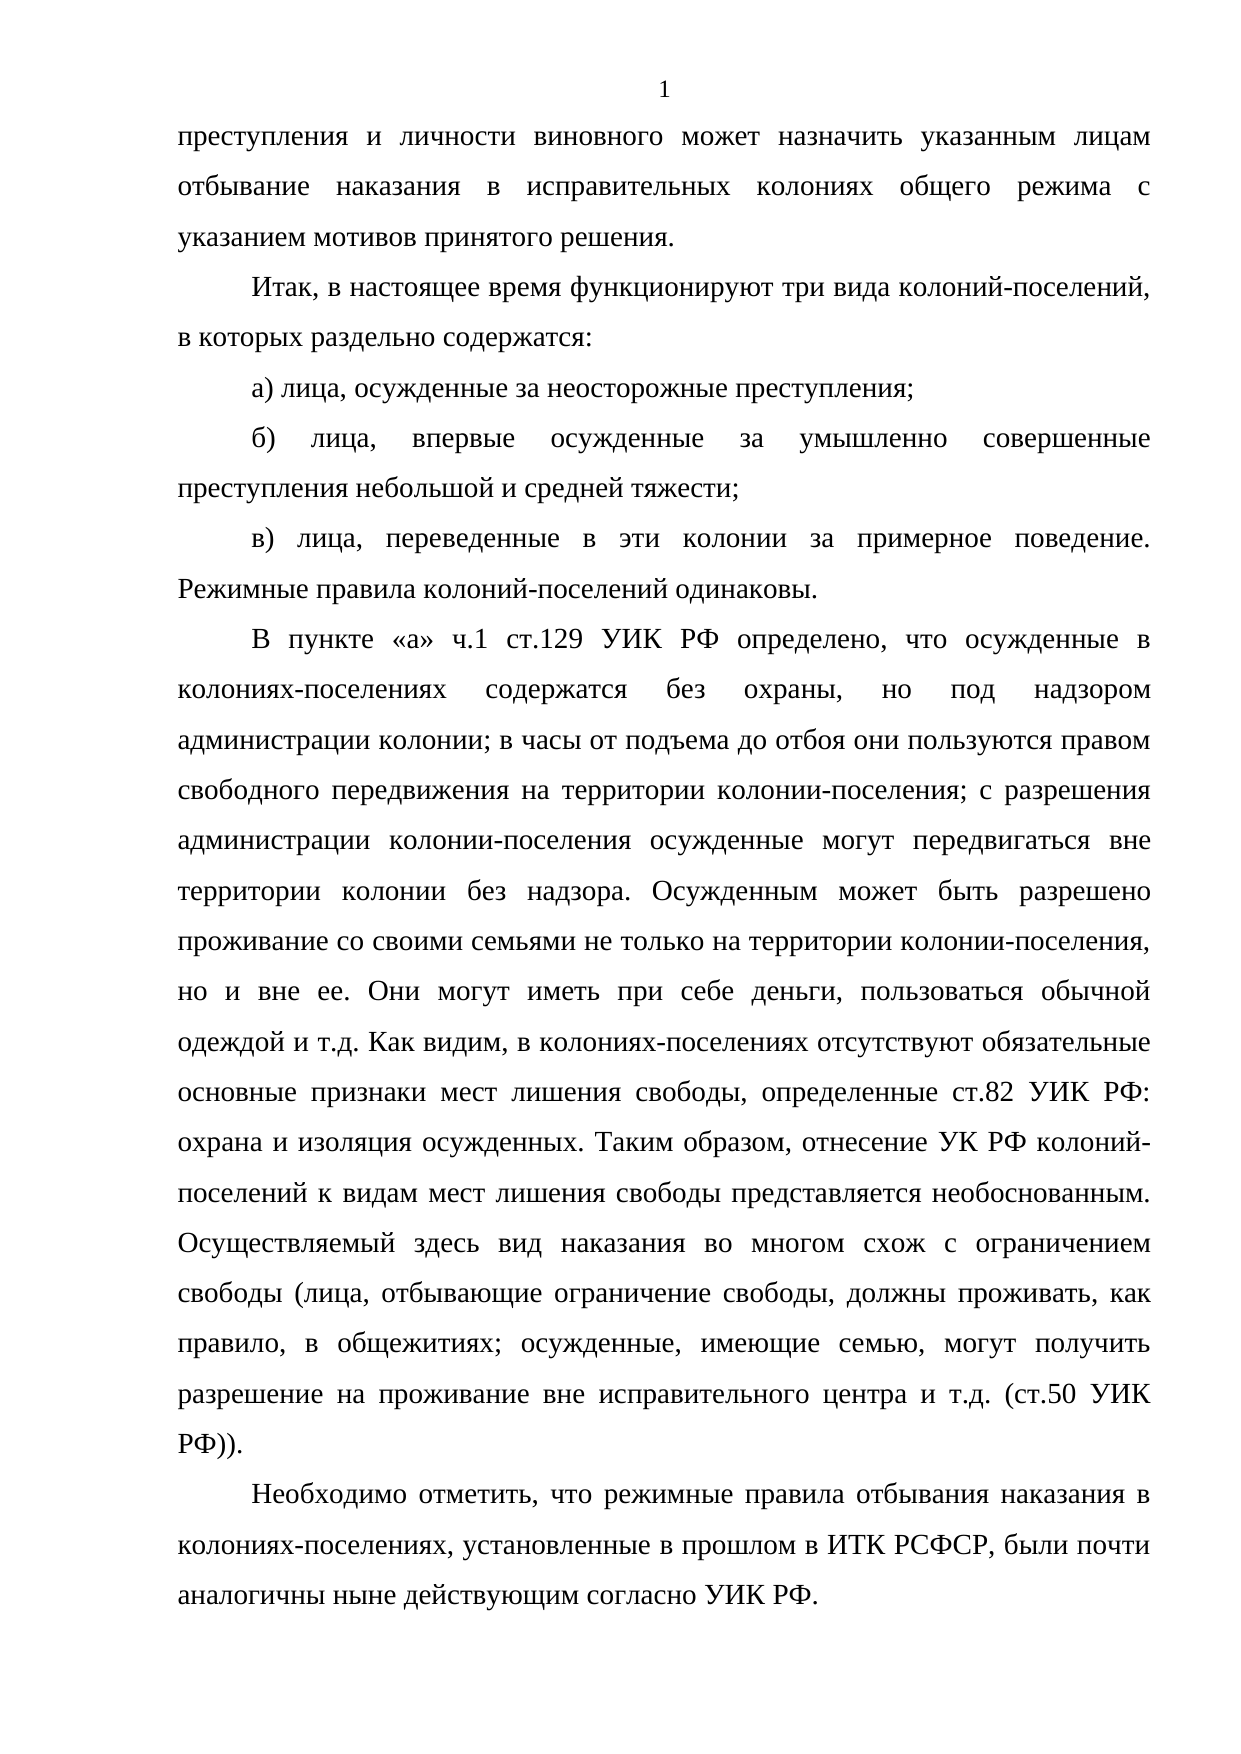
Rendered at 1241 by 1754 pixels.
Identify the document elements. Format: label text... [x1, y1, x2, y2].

text Итак, в настоящее время функционируют три вида колоний-поселений, в которых раздельно содержатся: [177, 269, 1152, 353]
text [177, 118, 1152, 252]
text в) лица, переведенные в эти колонии за примерное поведение. Режимные правила колоний-поселений одинаковы. [177, 521, 1152, 604]
text Необходимо отметить, что режимные правила отбывания наказания в колониях-поселениях, установленные в прошлом в ИТК РСФСР, были почти аналогичны ныне действующим согласно УИК РФ. [177, 1477, 1152, 1611]
text В пункте «а» ч.1 ст.129 УИК РФ определено, что осужденные в колониях-поселениях содержатся без охраны, но под надзором администрации колонии; в часы от подъема до отбоя они пользуются правом свободного передвижения на территории колонии-поселения; с разрешения администрации колонии-поселения осужденные могут передвигаться вне территории колонии без надзора. Осужденным может быть разрешено проживание со своими семьями не только на территории колонии-поселения, но и вне ее. Они могут иметь при себе деньги, пользоваться обычной одеждой и т.д. Как видим, в колониях-поселениях отсутствуют обязательные основные признаки мест лишения свободы, определенные ст.82 УИК РФ: охрана и изоляция осужденных. Таким образом, отнесение УК РФ колоний-поселений к видам мест лишения свободы представляется необоснованным. Осуществляемый здесь вид наказания во многом схож с ограничением свободы (лица, отбывающие ограничение свободы, должны проживать, как правило, в общежитиях; осужденные, имеющие семью, могут получить разрешение на проживание вне исправительного центра и т.д. (ст.50 УИК РФ)). [177, 621, 1152, 1460]
text б) лица, впервые осужденные за умышленно совершенные преступления небольшой и средней тяжести; [177, 420, 1152, 504]
text а) лица, осужденные за неосторожные преступления; [177, 370, 1152, 403]
